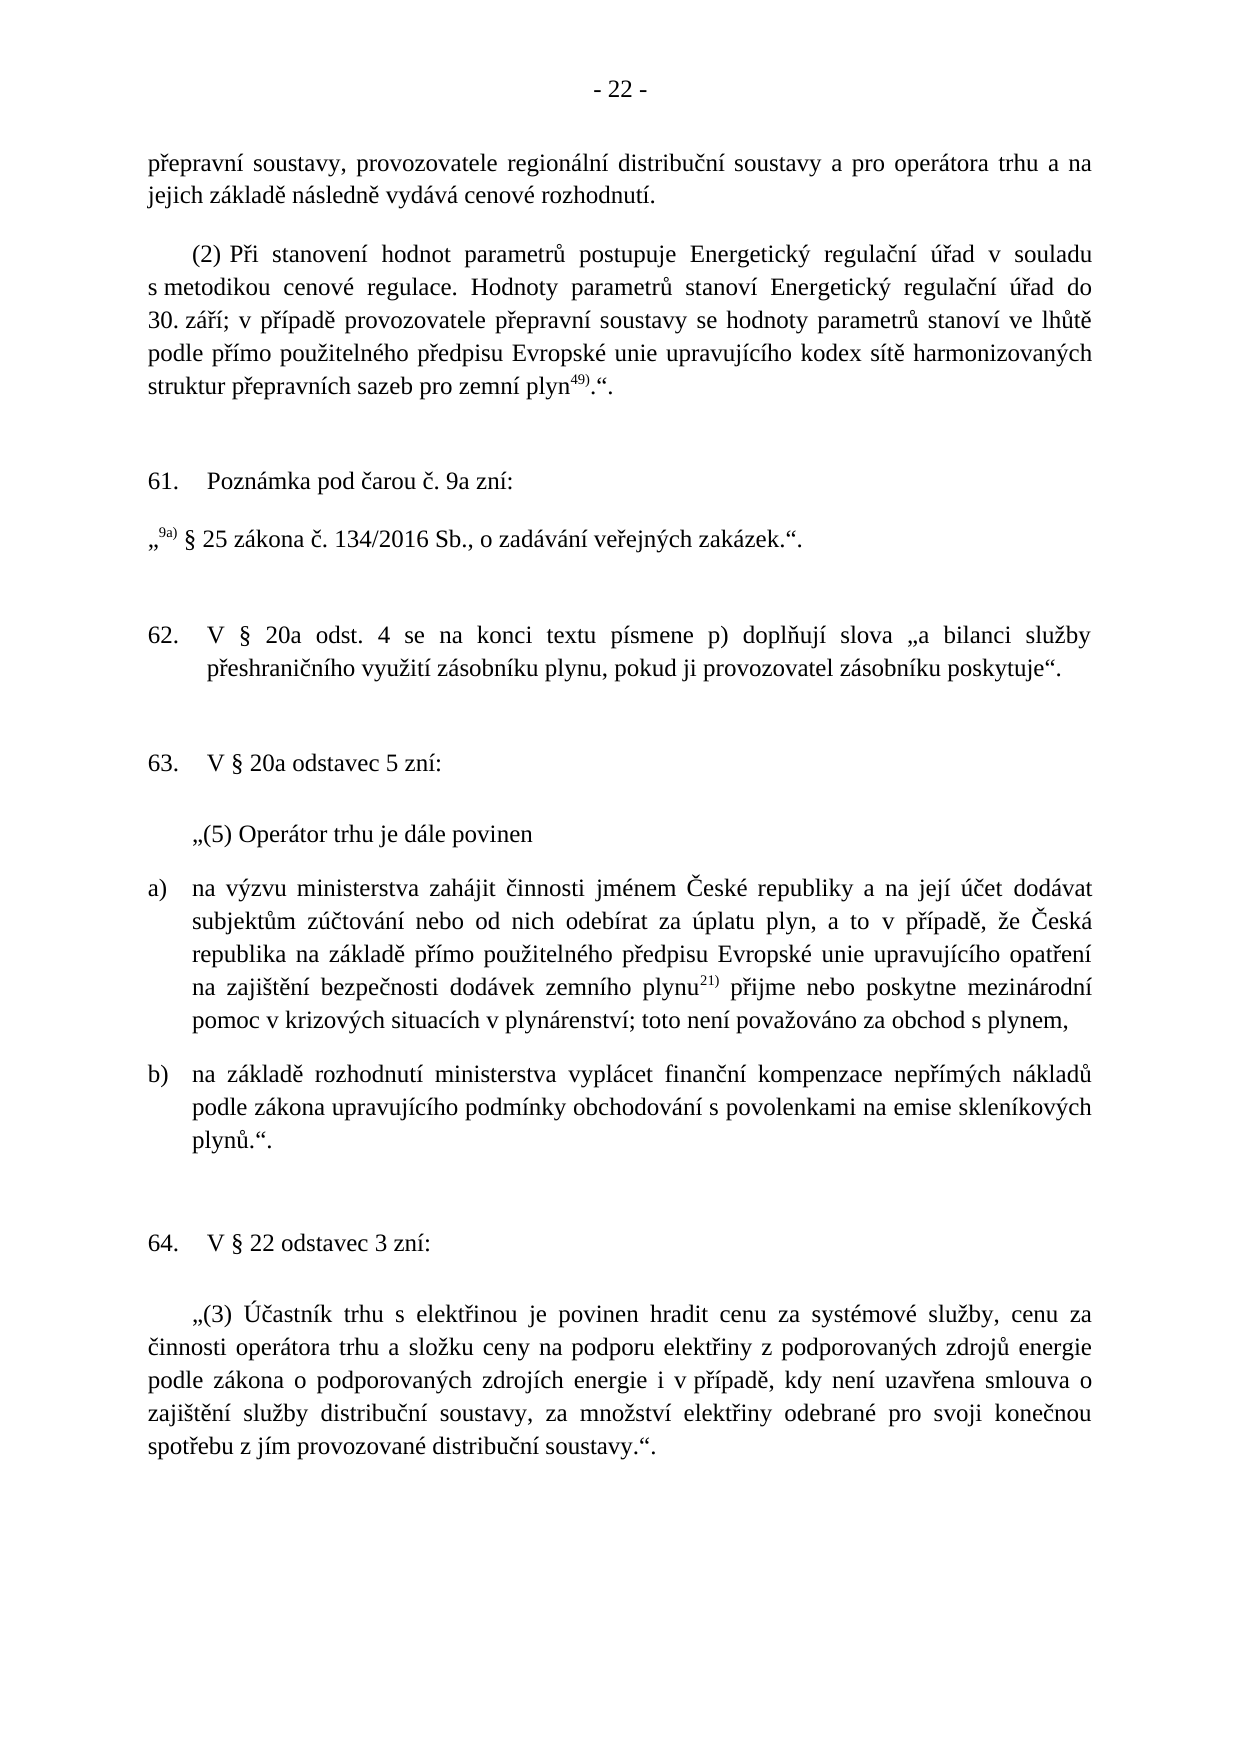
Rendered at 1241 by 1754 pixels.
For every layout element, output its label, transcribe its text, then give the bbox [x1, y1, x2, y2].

text „(3) Účastník trhu s elektřinou je povinen hradit cenu za systémové služby, cenu za činnosti operátora trhu a složku ceny na podporu elektřiny z podporovaných zdrojů energie podle zákona o podporovaných zdrojích energie i v případě, kdy není uzavřena smlouva o zajištění služby distribuční soustavy, za množství elektřiny odebrané pro svoji konečnou spotřebu z jím provozované distribuční soustavy.“. [148, 1299, 1093, 1460]
list Při stanovení hodnot parametrů postupuje Energetický regulační úřad v souladu s metodikou cenové regulace. Hodnoty parametrů stanoví Energetický regulační úřad do 30. září; v případě provozovatele přepravní soustavy se hodnoty parametrů stanoví ve lhůtě podle přímo použitelného předpisu Evropské unie upravujícího kodex sítě harmonizovaných struktur přepravních sazeb pro zemní plyn49).“. [148, 239, 1093, 399]
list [148, 148, 1093, 209]
text na základě rozhodnutí ministerstva vyplácet finanční kompenzace nepřímých nákladů podle zákona upravujícího podmínky obchodování s povolenkami na emise skleníkových plynů.“. [148, 1059, 1093, 1153]
text na výzvu ministerstva zahájit činnosti jménem České republiky a na její účet dodávat subjektům zúčtování nebo od nich odebírat za úplatu plyn, a to v případě, že Česká republika na základě přímo použitelného předpisu Evropské unie upravujícího opatření na zajištění bezpečnosti dodávek zemního plynu21) přijme nebo poskytne mezinárodní pomoc v krizových situacích v plynárenství; toto není považováno za obchod s plynem, [148, 873, 1093, 1033]
text V § 20a odst. 4 se na konci textu písmene p) doplňují slova „a bilanci služby přeshraničního využití zásobníku plynu, pokud ji provozovatel zásobníku poskytuje“. [148, 620, 1093, 682]
list „9a) § 25 zákona č. 134/2016 Sb., o zadávání veřejných zakázek.“. [148, 524, 1093, 553]
text Poznámka pod čarou č. 9a zní: [148, 466, 1093, 495]
text „(5) Operátor trhu je dále povinen [148, 819, 1093, 848]
text V § 20a odstavec 5 zní: [148, 748, 1093, 777]
text V § 22 odstavec 3 zní: [148, 1228, 1093, 1257]
